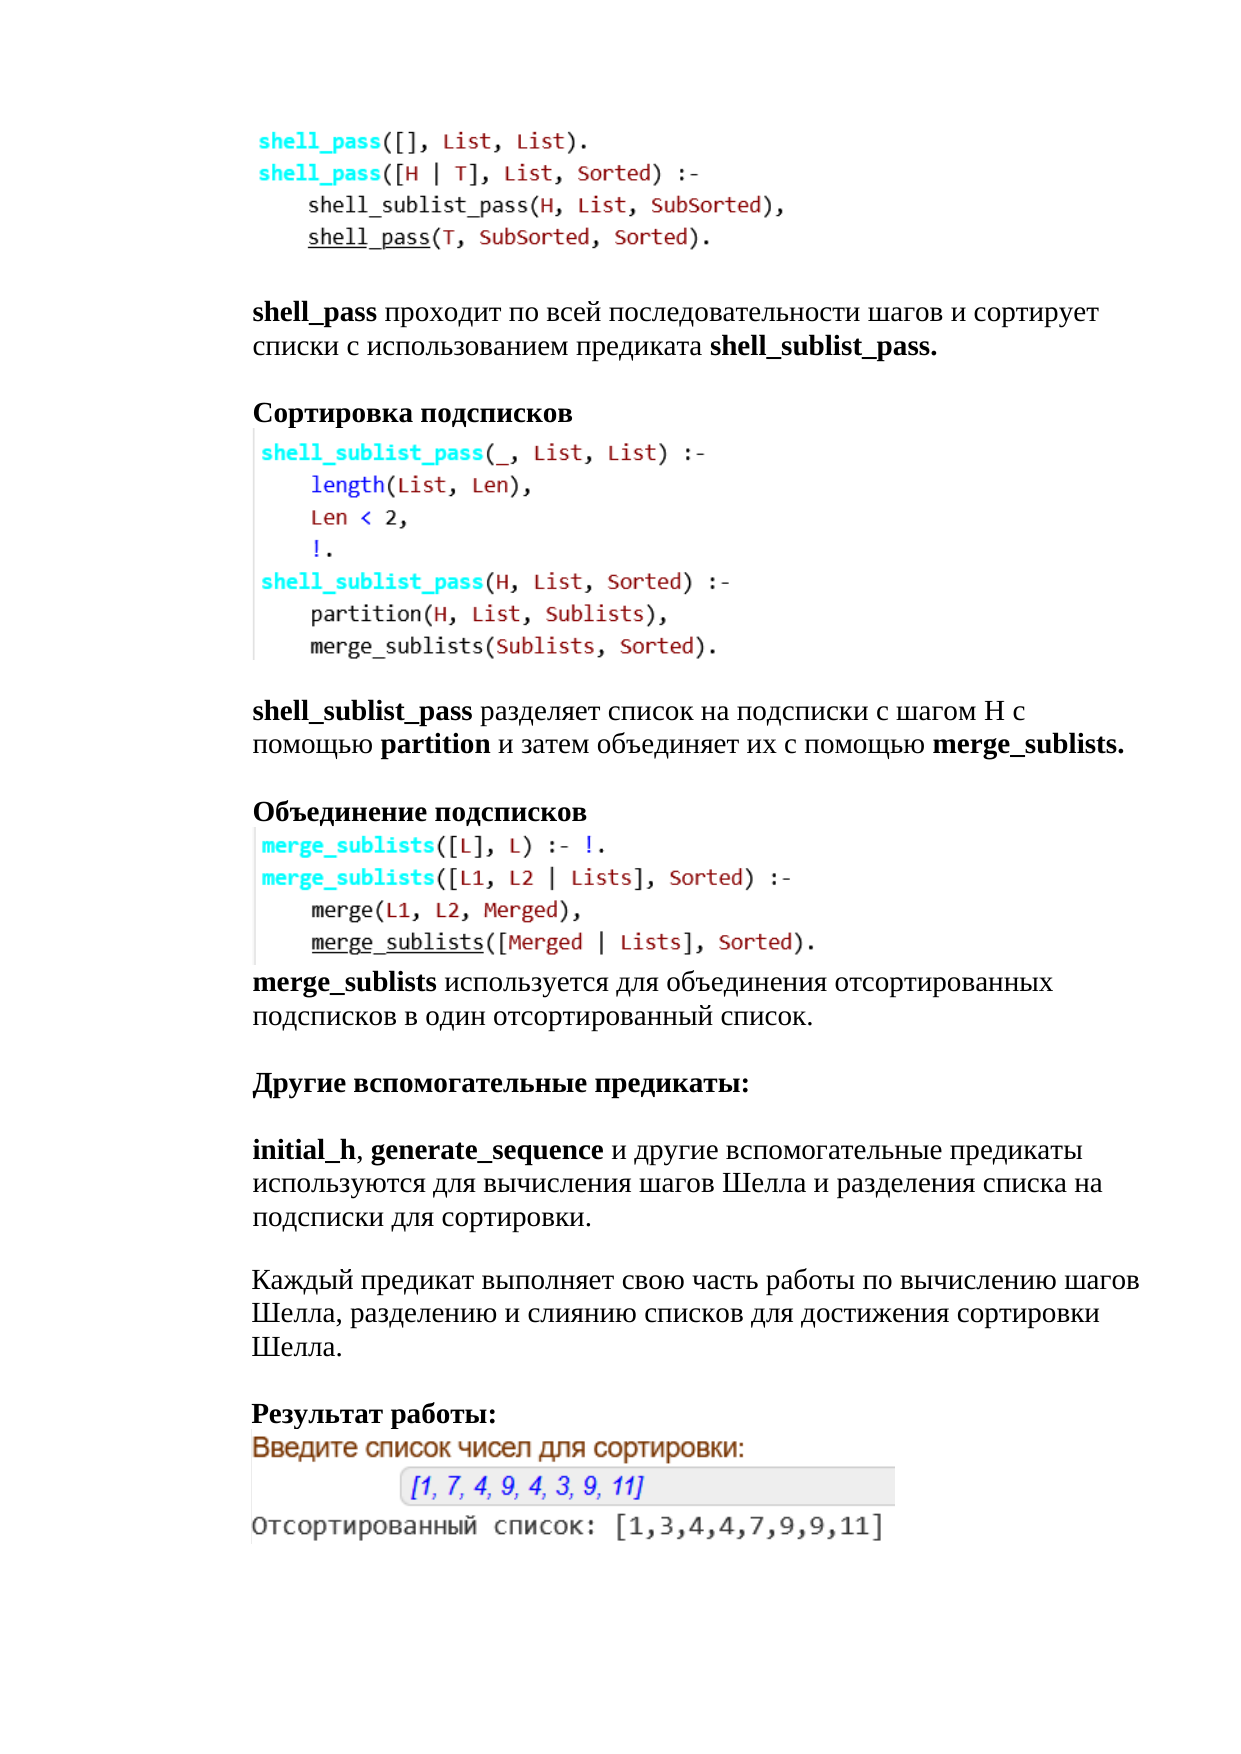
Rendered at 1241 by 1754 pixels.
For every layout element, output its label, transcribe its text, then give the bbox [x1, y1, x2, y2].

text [252, 118, 1152, 1233]
picture [252, 827, 831, 965]
picture [252, 118, 789, 261]
picture [252, 428, 743, 660]
picture [251, 1429, 895, 1544]
